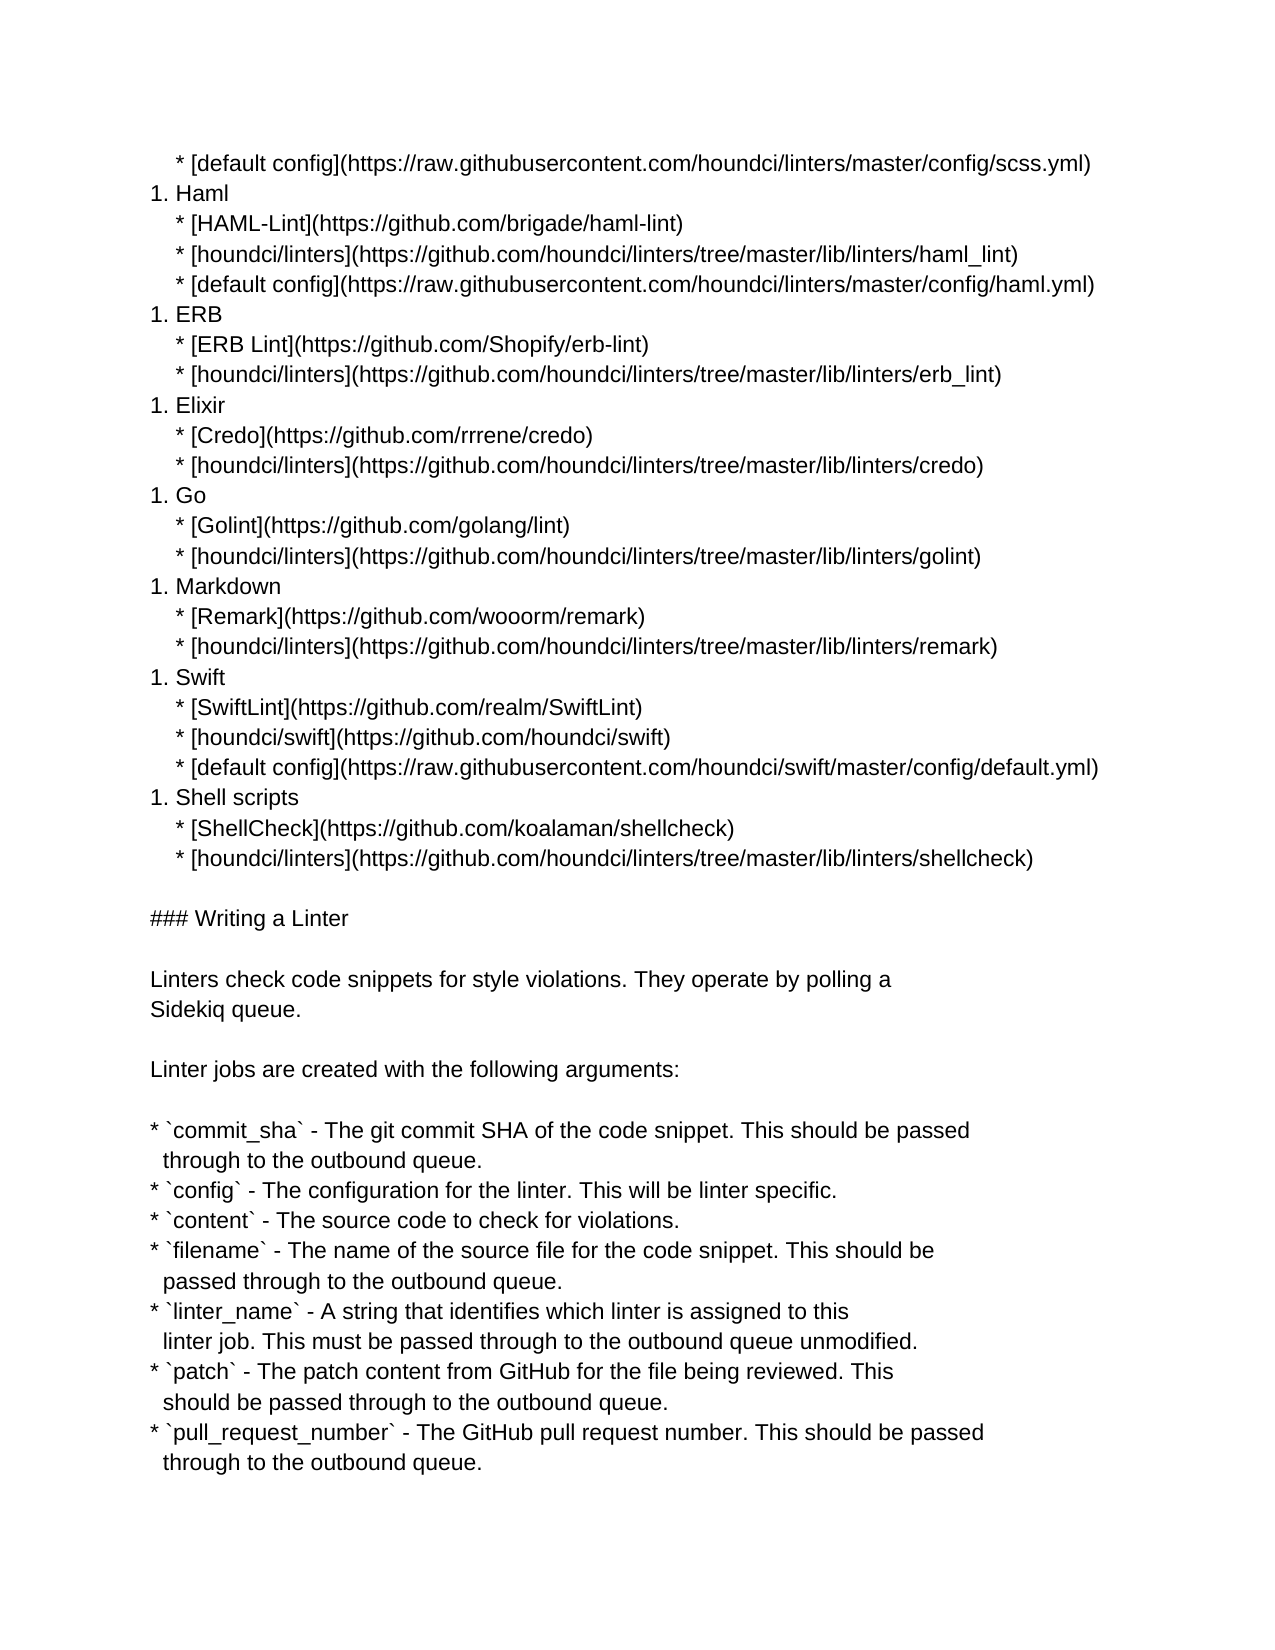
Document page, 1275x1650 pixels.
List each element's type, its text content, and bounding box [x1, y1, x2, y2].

text * `linter_name` - A string that identifies which linter is assigned to this [150, 1298, 1125, 1324]
text passed through to the outbound queue. [150, 1268, 1125, 1294]
text 1. ERB [150, 301, 1125, 327]
text * [houndci/swift](https://github.com/houndci/swift) [150, 724, 1125, 750]
text Linters check code snippets for style violations. They operate by polling a [150, 966, 1125, 992]
text 1. Haml [150, 180, 1125, 207]
text * `pull_request_number` - The GitHub pull request number. This should be passed [150, 1419, 1125, 1445]
text 1. Go [150, 482, 1125, 509]
text * [houndci/linters](https://github.com/houndci/linters/tree/master/lib/linters/erb_lint) [150, 361, 1125, 388]
text * [HAML-Lint](https://github.com/brigade/haml-lint) [150, 210, 1125, 237]
text * [SwiftLint](https://github.com/realm/SwiftLint) [150, 694, 1125, 720]
text Sidekiq queue. [150, 996, 1125, 1022]
text * [default config](https://raw.githubusercontent.com/houndci/linters/master/config/haml.yml) [150, 271, 1125, 297]
text * [houndci/linters](https://github.com/houndci/linters/tree/master/lib/linters/credo) [150, 452, 1125, 478]
text 1. Elixir [150, 392, 1125, 418]
text 1. Shell scripts [150, 784, 1125, 811]
text * `config` - The configuration for the linter. This will be linter specific. [150, 1177, 1125, 1203]
text ### Writing a Linter [150, 905, 1125, 932]
text 1. Swift [150, 663, 1125, 690]
text * [Remark](https://github.com/wooorm/remark) [150, 603, 1125, 629]
text * `content` - The source code to check for violations. [150, 1207, 1125, 1234]
text * [ShellCheck](https://github.com/koalaman/shellcheck) [150, 814, 1125, 841]
text * [houndci/linters](https://github.com/houndci/linters/tree/master/lib/linters/golint) [150, 543, 1125, 569]
text through to the outbound queue. [150, 1147, 1125, 1173]
text * [default config](https://raw.githubusercontent.com/houndci/swift/master/config/default.yml) [150, 754, 1125, 781]
text * [houndci/linters](https://github.com/houndci/linters/tree/master/lib/linters/shellcheck) [150, 845, 1125, 871]
text * [houndci/linters](https://github.com/houndci/linters/tree/master/lib/linters/remark) [150, 633, 1125, 660]
text 1. Markdown [150, 573, 1125, 599]
text * `commit_sha` - The git commit SHA of the code snippet. This should be passed [150, 1117, 1125, 1143]
text * [houndci/linters](https://github.com/houndci/linters/tree/master/lib/linters/haml_lint) [150, 241, 1125, 267]
text through to the outbound queue. [150, 1449, 1125, 1475]
text * [default config](https://raw.githubusercontent.com/houndci/linters/master/config/scss.yml) [150, 150, 1125, 176]
text * [Golint](https://github.com/golang/lint) [150, 512, 1125, 539]
text * [ERB Lint](https://github.com/Shopify/erb-lint) [150, 331, 1125, 358]
text Linter jobs are created with the following arguments: [150, 1056, 1125, 1083]
text * [Credo](https://github.com/rrrene/credo) [150, 422, 1125, 448]
text * `filename` - The name of the source file for the code snippet. This should be [150, 1237, 1125, 1264]
text linter job. This must be passed through to the outbound queue unmodified. [150, 1328, 1125, 1354]
text should be passed through to the outbound queue. [150, 1388, 1125, 1415]
text * `patch` - The patch content from GitHub for the file being reviewed. This [150, 1358, 1125, 1385]
